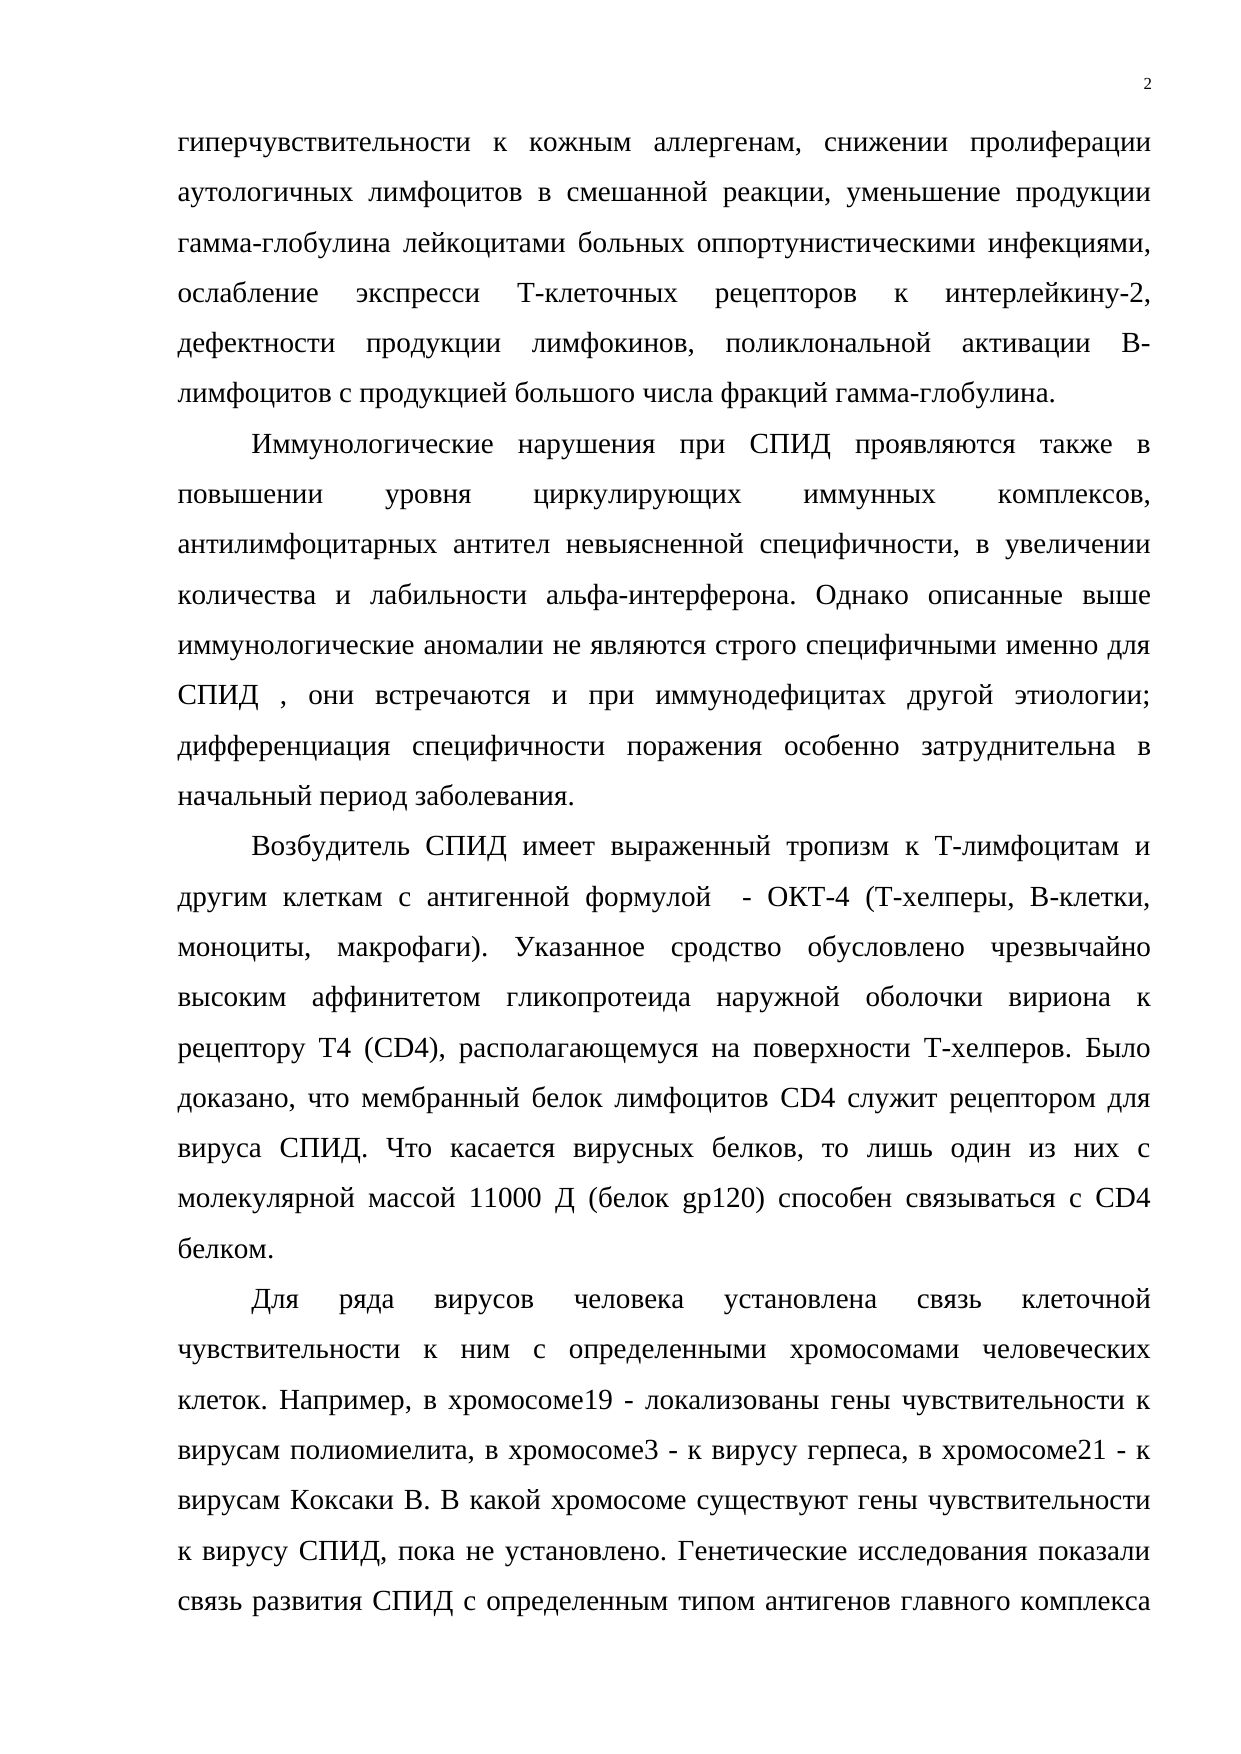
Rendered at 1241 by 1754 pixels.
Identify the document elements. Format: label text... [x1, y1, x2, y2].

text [177, 124, 1152, 409]
text Иммунологические нарушения при СПИД проявляются также в повышении уровня циркулирующих иммунных комплексов, антилимфоцитарных антител невыясненной специфичности, в увеличении количества и лабильности альфа-интерферона. Однако описанные выше иммунологические аномалии не являются строго специфичными именно для СПИД , они встречаются и при иммунодефицитах другой этиологии; дифференциация специфичности поражения особенно затруднительна в начальный период заболевания. [177, 426, 1152, 812]
text Возбудитель СПИД имеет выраженный тропизм к Т-лимфоцитам и другим клеткам с антигенной формулой - ОКТ-4 (Т-хелперы, В-клетки, моноциты, макрофаги). Указанное сродство обусловлено чрезвычайно высоким аффинитетом гликопротеида наружной оболочки вириона к рецептору Т4 (CD4), располагающемуся на поверхности Т-хелперов. Было доказано, что мембранный белок лимфоцитов CD4 служит рецептором для вируса СПИД. Что касается вирусных белков, то лишь один из них с молекулярной массой 11000 Д (белок gp120) способен связываться с CD4 белком. [177, 828, 1152, 1264]
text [177, 1281, 1152, 1617]
